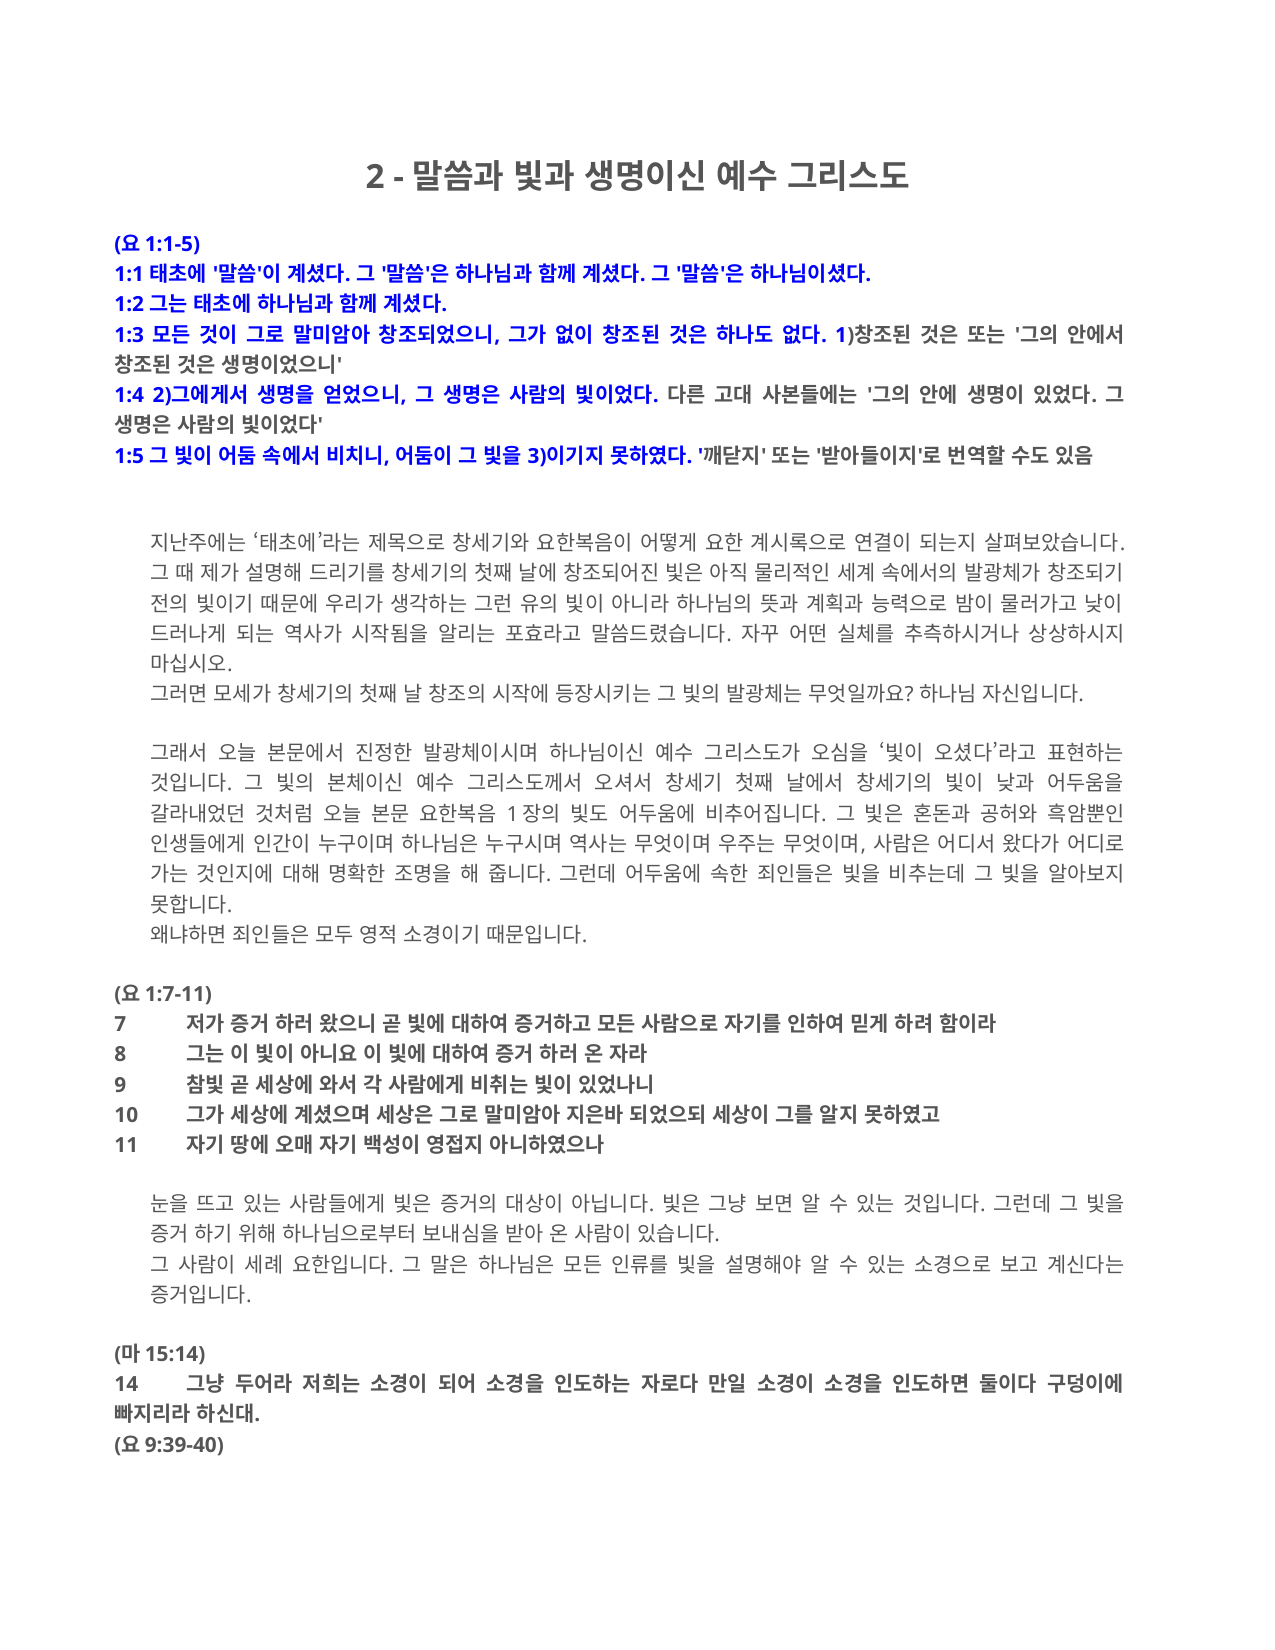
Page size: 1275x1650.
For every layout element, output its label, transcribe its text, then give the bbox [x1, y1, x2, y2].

text (마15:14) [114, 1337, 1125, 1367]
text 7 저가 증거 하러 왔으니 곧 빛에 대하여 증거하고 모든 사람으로 자기를 인하여 믿게 하려 함이라 [114, 1007, 1125, 1037]
text 1:5 그 빛이 어둠 속에서 비치니, 어둠이 그 빛을 3)이기지 못하였다. '깨닫지' 또는 '받아들이지'로 번역할 수도 있음 [114, 439, 1125, 469]
text 8 그는 이 빛이 아니요 이 빛에 대하여 증거 하러 온 자라 [114, 1037, 1125, 1068]
text (요1:1-5) [114, 227, 1125, 257]
text 1:3 모든 것이 그로 말미암아 창조되었으니, 그가 없이 창조된 것은 하나도 없다. 1)창조된 것은 또는 '그의 안에서 창조된 것은 생명이었으니' [114, 318, 1125, 378]
text 그래서 오늘 본문에서 진정한 발광체이시며 하나님이신 예수 그리스도가 오심을 ‘빛이 오셨다’라고 표현하는 것입니다. 그 빛의 본체이신 예수 그리스도께서 오셔서 창세기 첫째 날에서 창세기의 빛이 낮과 어두움을 갈라내었던 것처럼 오늘 본문 요한복음 1장의 빛도 어두움에 비추어집니다. 그 빛은 혼돈과 공허와 흑암뿐인 인생들에게 인간이 누구이며 하나님은 누구시며 역사는 무엇이며 우주는 무엇이며, 사람은 어디서 왔다가 어디로 가는 것인지에 대해 명확한 조명을 해 줍니다. 그런데 어두움에 속한 죄인들은 빛을 비추는데 그 빛을 알아보지 못합니다. [150, 736, 1125, 918]
text 2 - 말씀과 빛과 생명이신 예수 그리스도 [150, 150, 1125, 198]
text 14 그냥 두어라 저희는 소경이 되어 소경을 인도하는 자로다 만일 소경이 소경을 인도하면 둘이다 구덩이에 빠지리라 하신대. [114, 1367, 1125, 1428]
text 1:2 그는 태초에 하나님과 함께 계셨다. [114, 287, 1125, 318]
text 11 자기 땅에 오매 자기 백성이 영접지 아니하였으나 [114, 1128, 1125, 1159]
text (요9:39-40) [114, 1428, 1125, 1458]
text 1:4 2)그에게서 생명을 얻었으니, 그 생명은 사람의 빛이었다. 다른 고대 사본들에는 '그의 안에 생명이 있었다. 그 생명은 사람의 빛이었다' [114, 378, 1125, 439]
text 왜냐하면 죄인들은 모두 영적 소경이기 때문입니다. [150, 918, 1125, 948]
text 1:1 태초에 '말씀'이 계셨다. 그 '말씀'은 하나님과 함께 계셨다. 그 '말씀'은 하나님이셨다. [114, 257, 1125, 287]
text 그러면 모세가 창세기의 첫째 날 창조의 시작에 등장시키는 그 빛의 발광체는 무엇일까요? 하나님 자신입니다. [150, 678, 1125, 708]
text 9 참빛 곧 세상에 와서 각 사람에게 비취는 빛이 있었나니 [114, 1068, 1125, 1098]
text (요1:7-11) [114, 977, 1125, 1007]
text 10 그가 세상에 계셨으며 세상은 그로 말미암아 지은바 되었으되 세상이 그를 알지 못하였고 [114, 1098, 1125, 1128]
text 눈을 뜨고 있는 사람들에게 빛은 증거의 대상이 아닙니다. 빛은 그냥 보면 알 수 있는 것입니다. 그런데 그 빛을 증거 하기 위해 하나님으로부터 보내심을 받아 온 사람이 있습니다. [150, 1187, 1125, 1248]
text 지난주에는 ‘태초에’라는 제목으로 창세기와 요한복음이 어떻게 요한 계시록으로 연결이 되는지 살펴보았습니다. 그 때 제가 설명해 드리기를 창세기의 첫째 날에 창조되어진 빛은 아직 물리적인 세계 속에서의 발광체가 창조되기 전의 빛이기 때문에 우리가 생각하는 그런 유의 빛이 아니라 하나님의 뜻과 계획과 능력으로 밤이 물러가고 낮이 드러나게 되는 역사가 시작됨을 알리는 포효라고 말씀드렸습니다. 자꾸 어떤 실체를 추측하시거나 상상하시지 마십시오. [150, 526, 1125, 678]
text 그 사람이 세례 요한입니다. 그 말은 하나님은 모든 인류를 빛을 설명해야 알 수 있는 소경으로 보고 계신다는 증거입니다. [150, 1248, 1125, 1308]
